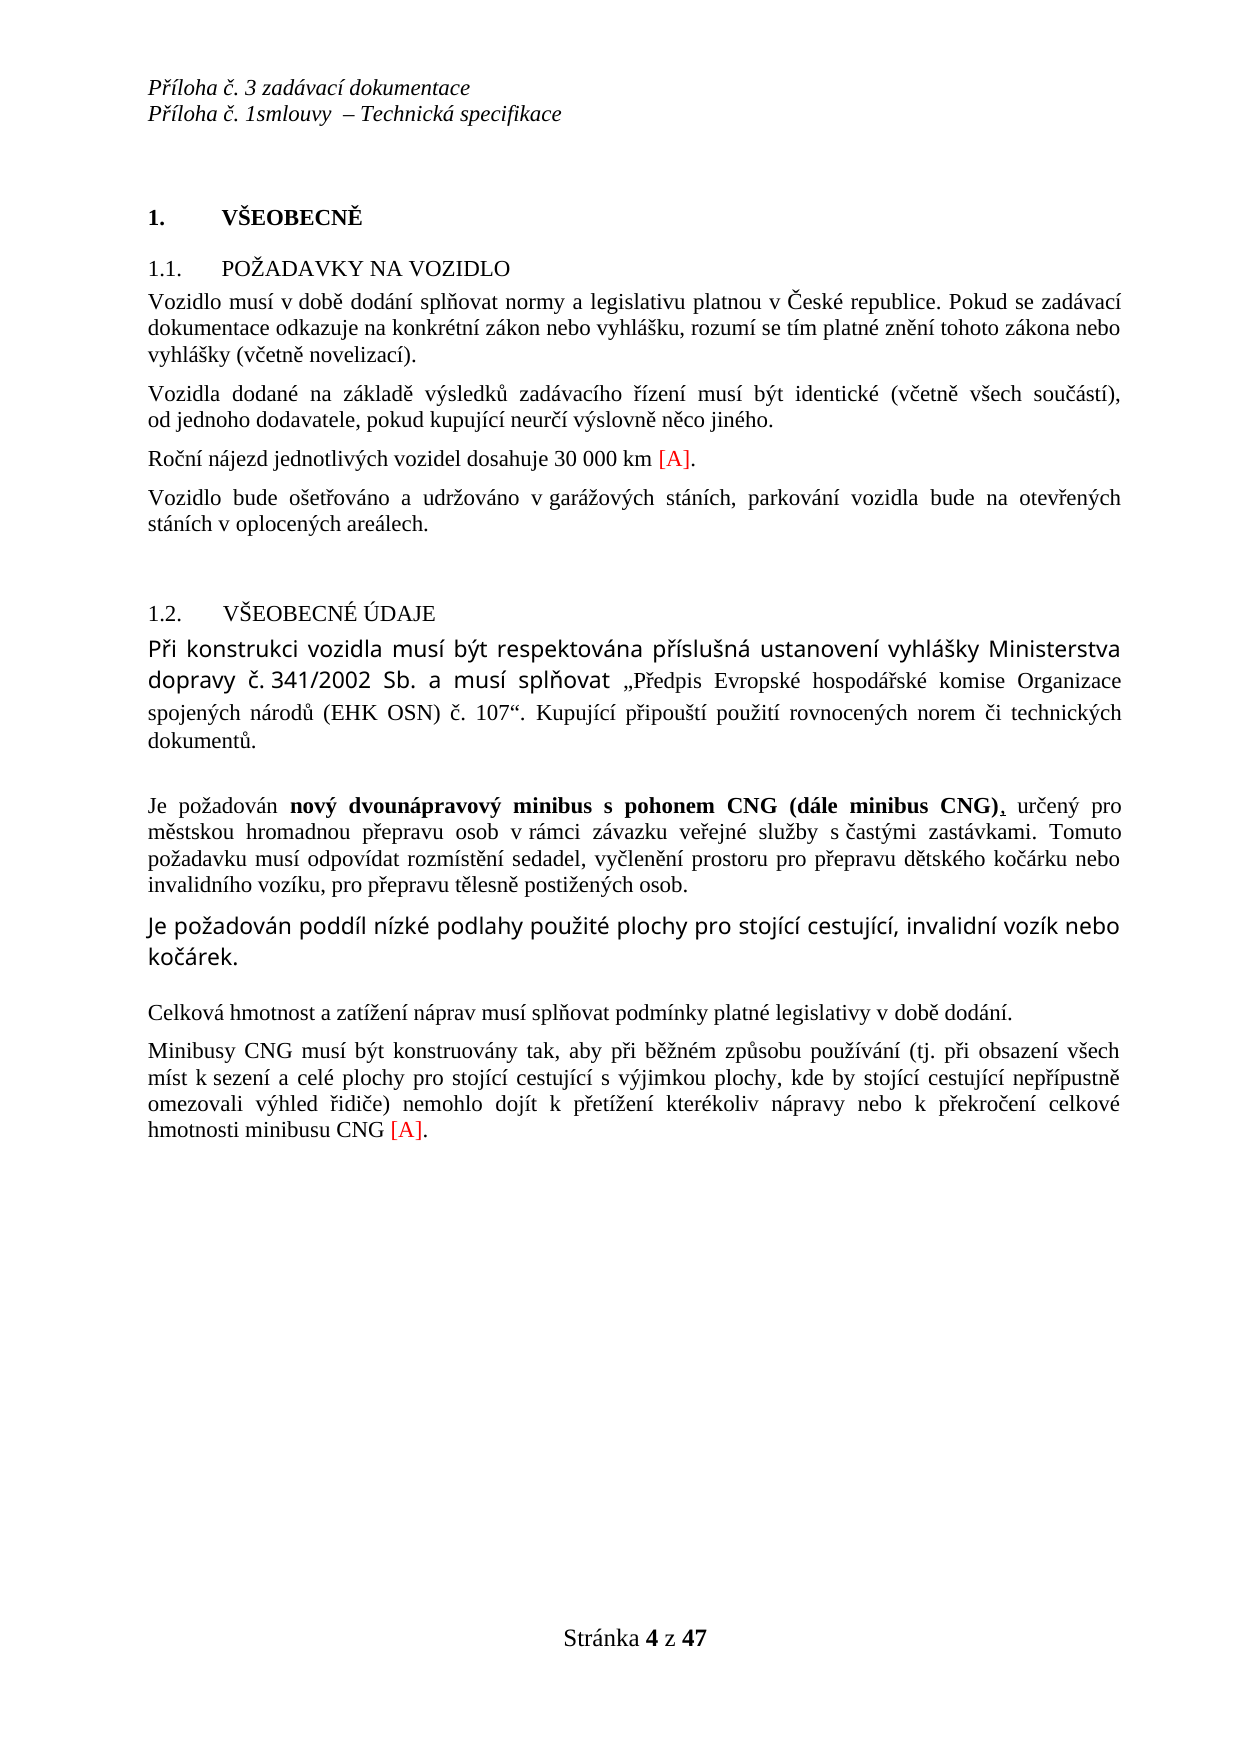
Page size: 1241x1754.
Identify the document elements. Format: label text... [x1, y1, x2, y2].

subtitle POŽADAVKY NA VOZIDLO [148, 256, 1122, 282]
text Při konstrukci vozidla musí být respektována příslušná ustanovení vyhlášky Ministerstva dopravy č. 341/2002 Sb. a musí splňovat „Předpis Evropské hospodářské komise Organizace spojených národů (EHK OSN) č. 107“. Kupující připouští použití rovnocených norem či technických dokumentů. [148, 633, 1122, 753]
text Roční nájezd jednotlivých vozidel dosahuje 30 000 km [A]. [148, 445, 1122, 471]
subtitle Všeobecně [148, 204, 1122, 231]
text Je požadován nový dvounápravový minibus s pohonem CNG (dále minibus CNG), určený pro městskou hromadnou přepravu osob v rámci závazku veřejné služby s častými zastávkami. Tomuto požadavku musí odpovídat rozmístění sedadel, vyčlenění prostoru pro přepravu dětského kočárku nebo invalidního vozíku, pro přepravu tělesně postižených osob. [148, 792, 1122, 897]
text Je požadován poddíl nízké podlahy použité plochy pro stojící cestující, invalidní vozík nebo kočárek. [148, 910, 1122, 972]
text Vozidlo bude ošetřováno a udržováno v garážových stáních, parkování vozidla bude na otevřených stáních v oplocených areálech. [148, 484, 1122, 536]
text Celková hmotnost a zatížení náprav musí splňovat podmínky platné legislativy v době dodání. [148, 999, 1122, 1025]
text Vozidlo musí v době dodání splňovat normy a legislativu platnou v České republice. Pokud se zadávací dokumentace odkazuje na konkrétní zákon nebo vyhlášku, rozumí se tím platné znění tohoto zákona nebo vyhlášky (včetně novelizací). [148, 288, 1122, 367]
text Minibusy CNG musí být konstruovány tak, aby při běžném způsobu používání (tj. při obsazení všech míst k sezení a celé plochy pro stojící cestující s výjimkou plochy, kde by stojící cestující nepřípustně omezovali výhled řidiče) nemohlo dojít k přetížení kterékoliv nápravy nebo k překročení celkové hmotnosti minibusu CNG [A]. [148, 1037, 1122, 1143]
text Vozidla dodané na základě výsledků zadávacího řízení musí být identické (včetně všech součástí), od jednoho dodavatele, pokud kupující neurčí výslovně něco jiného. [148, 380, 1122, 432]
subtitle Všeobecné údaje [148, 600, 1122, 627]
